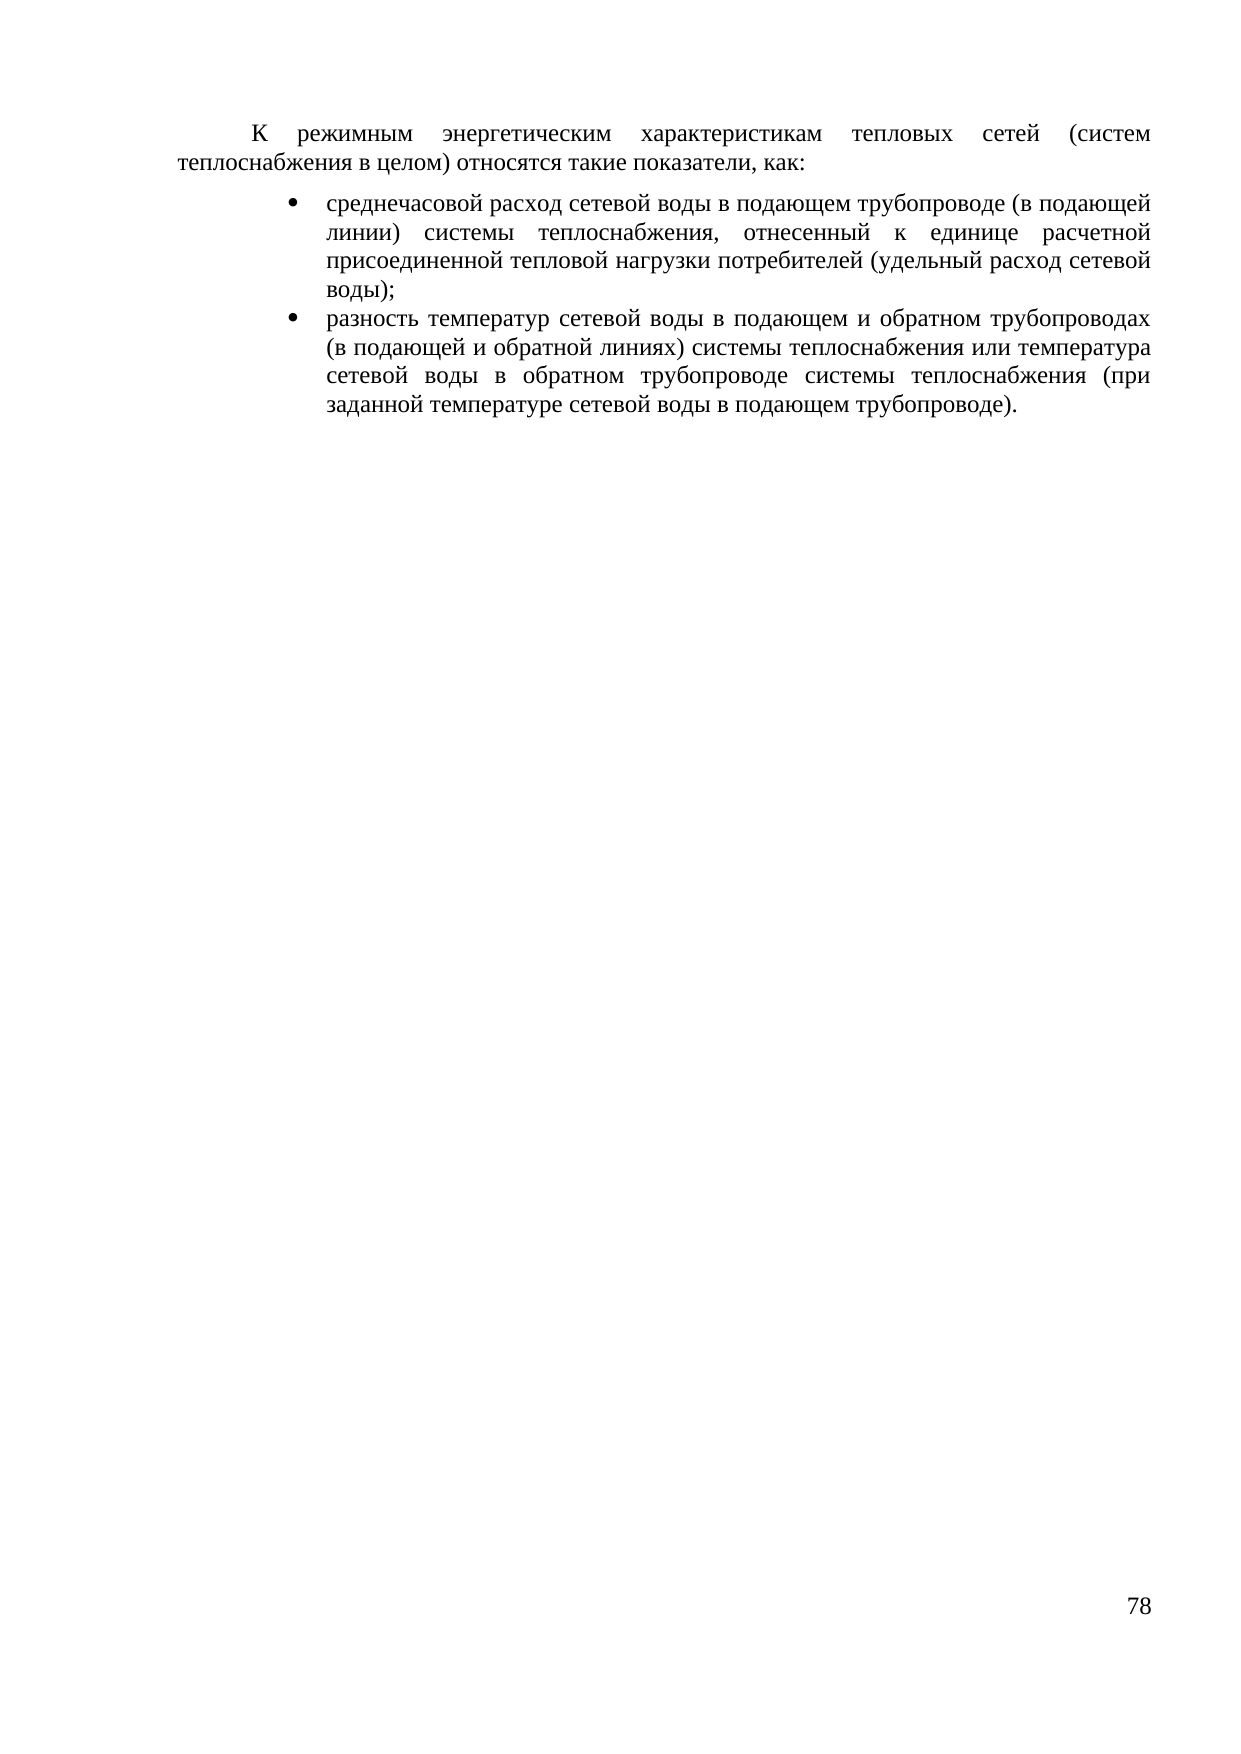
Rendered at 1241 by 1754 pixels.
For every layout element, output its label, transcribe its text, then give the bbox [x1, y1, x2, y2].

list среднечасовой расход сетевой воды в подающем трубопроводе (в подающей линии) системы теплоснабжения, отнесенный к единице расчетной присоединенной тепловой нагрузки потребителей (удельный расход сетевой воды); [288, 188, 1152, 303]
text К режимным энергетическим характеристикам тепловых сетей (систем теплоснабжения в целом) относятся такие показатели, как: [177, 118, 1152, 176]
list разность температур сетевой воды в подающем и обратном трубопроводах (в подающей и обратной линиях) системы теплоснабжения или температура сетевой воды в обратном трубопроводе системы теплоснабжения (при заданной температуре сетевой воды в подающем трубопроводе). [288, 303, 1152, 418]
